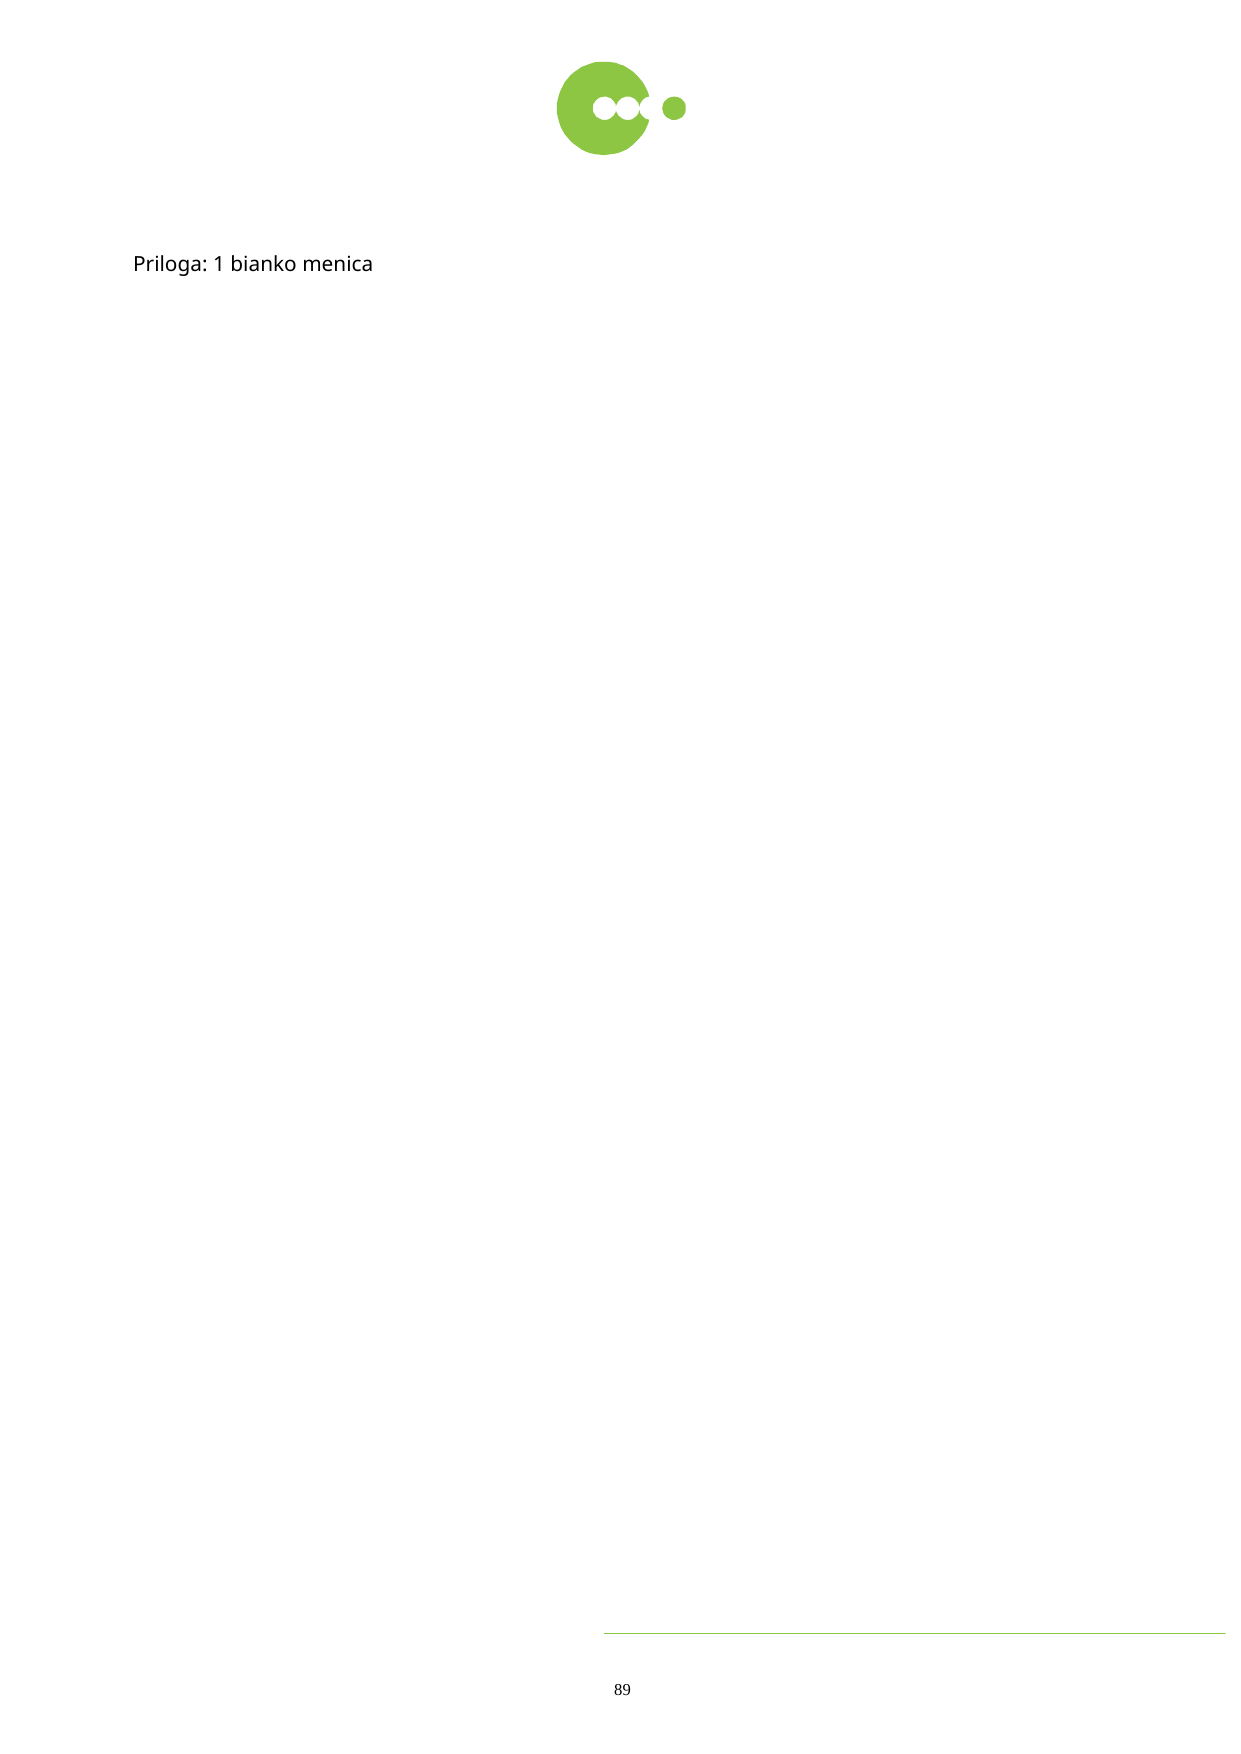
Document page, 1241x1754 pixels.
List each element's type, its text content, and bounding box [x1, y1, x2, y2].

text Priloga: 1 bianko menica [133, 249, 1107, 277]
